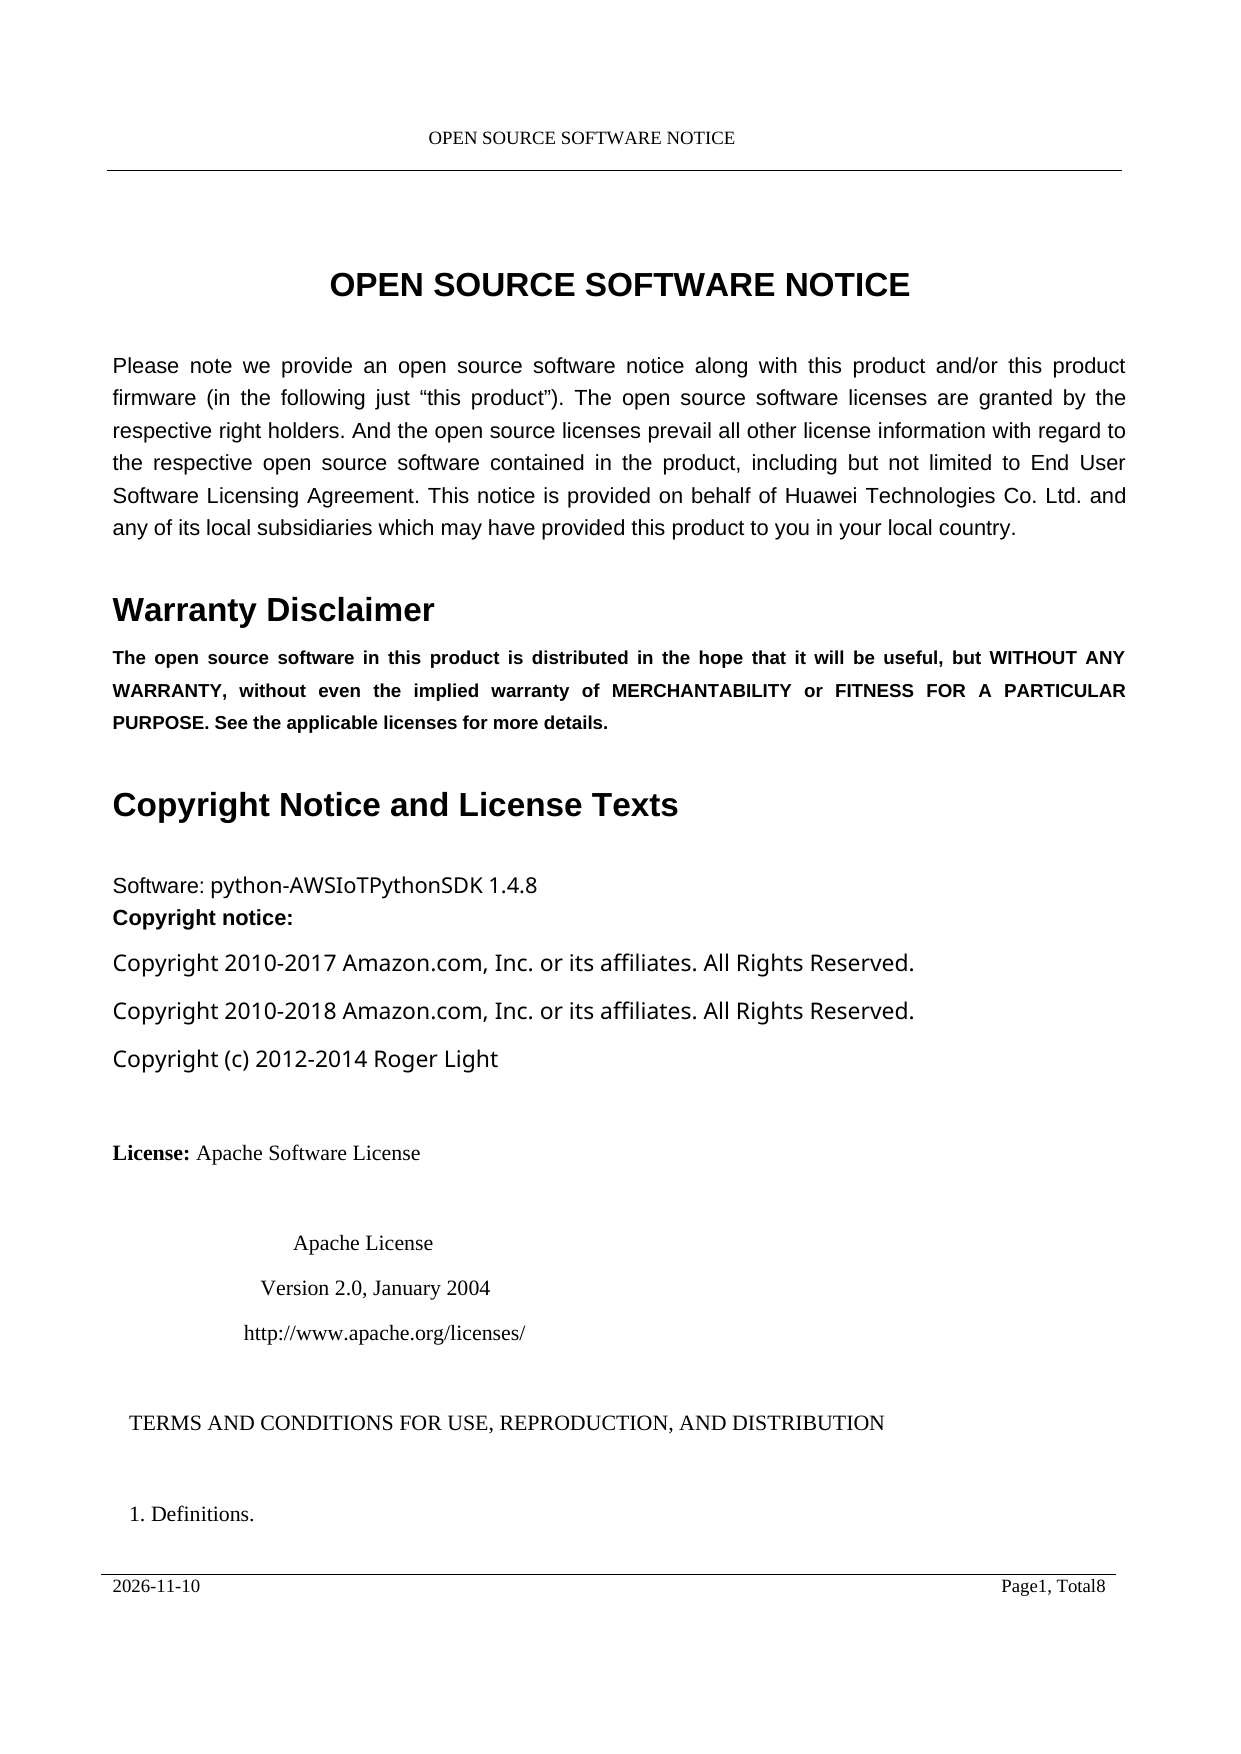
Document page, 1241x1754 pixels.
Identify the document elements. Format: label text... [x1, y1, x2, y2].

text http://www.apache.org/licenses/ [112, 1316, 1128, 1349]
text License: Apache Software License [112, 1136, 1128, 1168]
text Copyright notice: [112, 901, 1128, 934]
text Version 2.0, January 2004 [112, 1271, 1128, 1304]
text TERMS AND CONDITIONS FOR USE, REPRODUCTION, AND DISTRIBUTION [112, 1407, 1128, 1439]
text Warranty Disclaimer [112, 576, 1128, 641]
text Please note we provide an open source software notice along with this product and/or this product firmware (in the following just “this product”). The open source software licenses are granted by the respective right holders. And the open source licenses prevail all other license information with regard to the respective open source software contained in the product, including but not limited to End User Software Licensing Agreement. This notice is provided on behalf of Huawei Technologies Co. Ltd. and any of its local subsidiaries which may have provided this product to you in your local country. [112, 349, 1128, 544]
text Software: python-AWSIoTPythonSDK 1.4.8 [112, 869, 1128, 901]
text Copyright Notice and License Texts [112, 771, 1128, 836]
text 1. Definitions. [112, 1497, 1128, 1529]
text Copyright 2010-2017 Amazon.com, Inc. or its affiliates. All Rights Reserved. [112, 947, 1128, 979]
text OPEN SOURCE SOFTWARE NOTICE [112, 251, 1128, 316]
text Copyright 2010-2018 Amazon.com, Inc. or its affiliates. All Rights Reserved. [112, 995, 1128, 1027]
text Apache License [112, 1226, 1128, 1259]
text The open source software in this product is distributed in the hope that it will be useful, but WITHOUT ANY WARRANTY, without even the implied warranty of MERCHANTABILITY or FITNESS FOR A PARTICULAR PURPOSE. See the applicable licenses for more details. [112, 641, 1128, 739]
text Copyright (c) 2012-2014 Roger Light [112, 1043, 1128, 1075]
